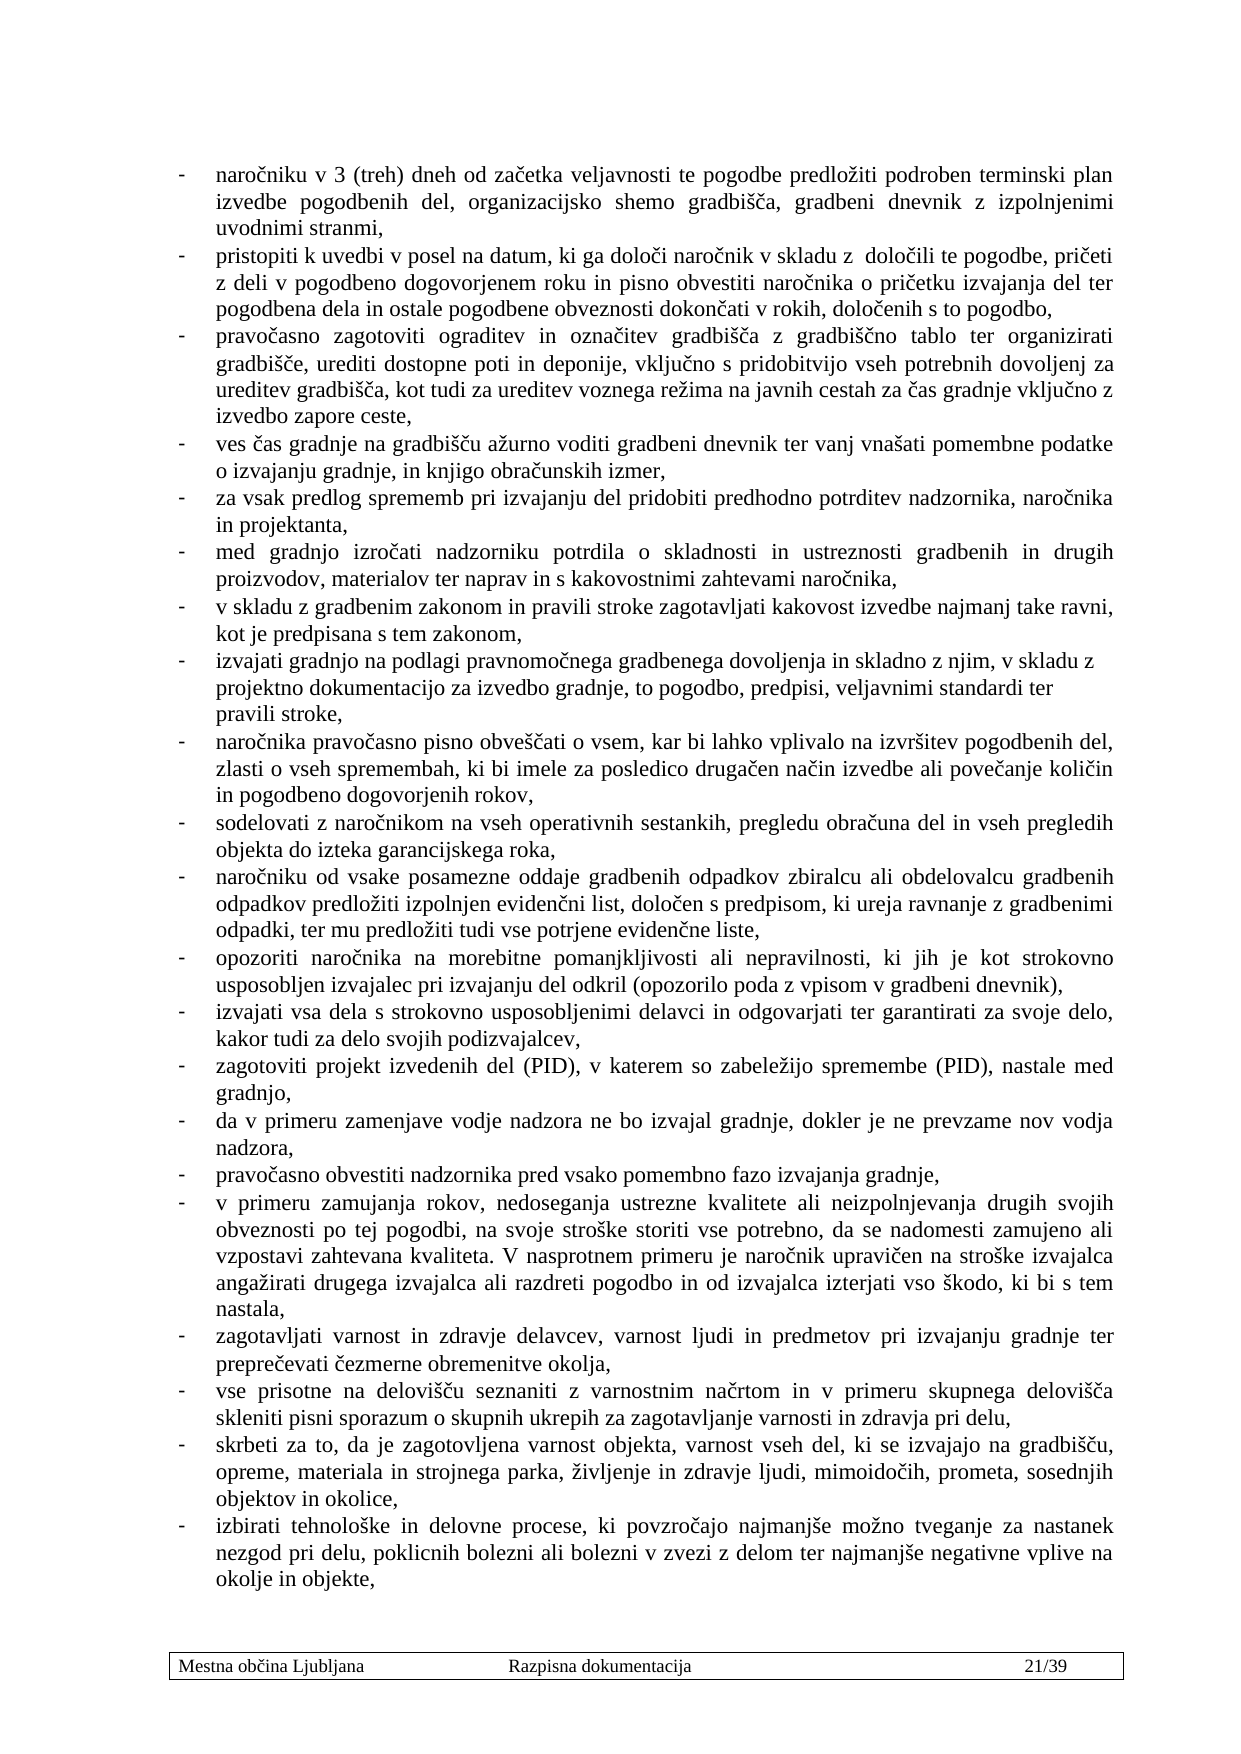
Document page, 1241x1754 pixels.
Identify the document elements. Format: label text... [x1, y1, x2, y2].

list zagotavljati varnost in zdravje delavcev, varnost ljudi in predmetov pri izvajanju gradnje ter preprečevati čezmerne obremenitve okolja, [178, 1322, 1115, 1376]
list pravočasno zagotoviti ograditev in označitev gradbišča z gradbiščno tablo ter organizirati gradbišče, urediti dostopne poti in deponije, vključno s pridobitvijo vseh potrebnih dovoljenj za ureditev gradbišča, kot tudi za ureditev voznega režima na javnih cestah za čas gradnje vključno z izvedbo zapore ceste, [178, 322, 1115, 429]
list pravočasno obvestiti nadzornika pred vsako pomembno fazo izvajanja gradnje, [178, 1160, 1115, 1188]
list opozoriti naročnika na morebitne pomanjkljivosti ali nepravilnosti, ki jih je kot strokovno usposobljen izvajalec pri izvajanju del odkril (opozorilo poda z vpisom v gradbeni dnevnik), [178, 943, 1115, 997]
list da v primeru zamenjave vodje nadzora ne bo izvajal gradnje, dokler je ne prevzame nov vodja nadzora, [178, 1106, 1115, 1160]
list izbirati tehnološke in delovne procese, ki povzročajo najmanjše možno tveganje za nastanek nezgod pri delu, poklicnih bolezni ali bolezni v zvezi z delom ter najmanjše negativne vplive na okolje in objekte, [178, 1511, 1115, 1592]
list v primeru zamujanja rokov, nedoseganja ustrezne kvalitete ali neizpolnjevanja drugih svojih obveznosti po tej pogodbi, na svoje stroške storiti vse potrebno, da se nadomesti zamujeno ali vzpostavi zahtevana kvaliteta. V nasprotnem primeru je naročnik upravičen na stroške izvajalca angažirati drugega izvajalca ali razdreti pogodbo in od izvajalca izterjati vso škodo, ki bi s tem nastala, [178, 1188, 1115, 1322]
list za vsak predlog sprememb pri izvajanju del pridobiti predhodno potrditev nadzornika, naročnika in projektanta, [178, 483, 1115, 537]
list skrbeti za to, da je zagotovljena varnost objekta, varnost vseh del, ki se izvajajo na gradbišču, opreme, materiala in strojnega parka, življenje in zdravje ljudi, mimoidočih, prometa, sosednjih objektov in okolice, [178, 1430, 1115, 1511]
list vse prisotne na delovišču seznaniti z varnostnim načrtom in v primeru skupnega delovišča skleniti pisni sporazum o skupnih ukrepih za zagotavljanje varnosti in zdravja pri delu, [178, 1376, 1115, 1430]
list zagotoviti projekt izvedenih del (PID), v katerem so zabeležijo spremembe (PID), nastale med gradnjo, [178, 1051, 1115, 1106]
list naročnika pravočasno pisno obveščati o vsem, kar bi lahko vplivalo na izvršitev pogodbenih del, zlasti o vseh spremembah, ki bi imele za posledico drugačen način izvedbe ali povečanje količin in pogodbeno dogovorjenih rokov, [178, 727, 1115, 808]
list naročniku od vsake posamezne oddaje gradbenih odpadkov zbiralcu ali obdelovalcu gradbenih odpadkov predložiti izpolnjen evidenčni list, določen s predpisom, ki ureja ravnanje z gradbenimi odpadki, ter mu predložiti tudi vse potrjene evidenčne liste, [178, 862, 1115, 943]
list ves čas gradnje na gradbišču ažurno voditi gradbeni dnevnik ter vanj vnašati pomembne podatke o izvajanju gradnje, in knjigo obračunskih izmer, [178, 429, 1115, 483]
list naročniku v 3 (treh) dneh od začetka veljavnosti te pogodbe predložiti podroben terminski plan izvedbe pogodbenih del, organizacijsko shemo gradbišča, gradbeni dnevnik z izpolnjenimi uvodnimi stranmi, [178, 160, 1115, 241]
list sodelovati z naročnikom na vseh operativnih sestankih, pregledu obračuna del in vseh pregledih objekta do izteka garancijskega roka, [178, 808, 1115, 862]
list izvajati vsa dela s strokovno usposobljenimi delavci in odgovarjati ter garantirati za svoje delo, kakor tudi za delo svojih podizvajalcev, [178, 997, 1115, 1051]
list med gradnjo izročati nadzorniku potrdila o skladnosti in ustreznosti gradbenih in drugih proizvodov, materialov ter naprav in s kakovostnimi zahtevami naročnika, [178, 537, 1115, 592]
list izvajati gradnjo na podlagi pravnomočnega gradbenega dovoljenja in skladno z njim, v skladu z projektno dokumentacijo za izvedbo gradnje, to pogodbo, predpisi, veljavnimi standardi ter pravili stroke, [178, 646, 1115, 727]
list v skladu z gradbenim zakonom in pravili stroke zagotavljati kakovost izvedbe najmanj take ravni, kot je predpisana s tem zakonom, [178, 592, 1115, 646]
list pristopiti k uvedbi v posel na datum, ki ga določi naročnik v skladu z določili te pogodbe, pričeti z deli v pogodbeno dogovorjenem roku in pisno obvestiti naročnika o pričetku izvajanja del ter pogodbena dela in ostale pogodbene obveznosti dokončati v rokih, določenih s to pogodbo, [178, 241, 1115, 322]
